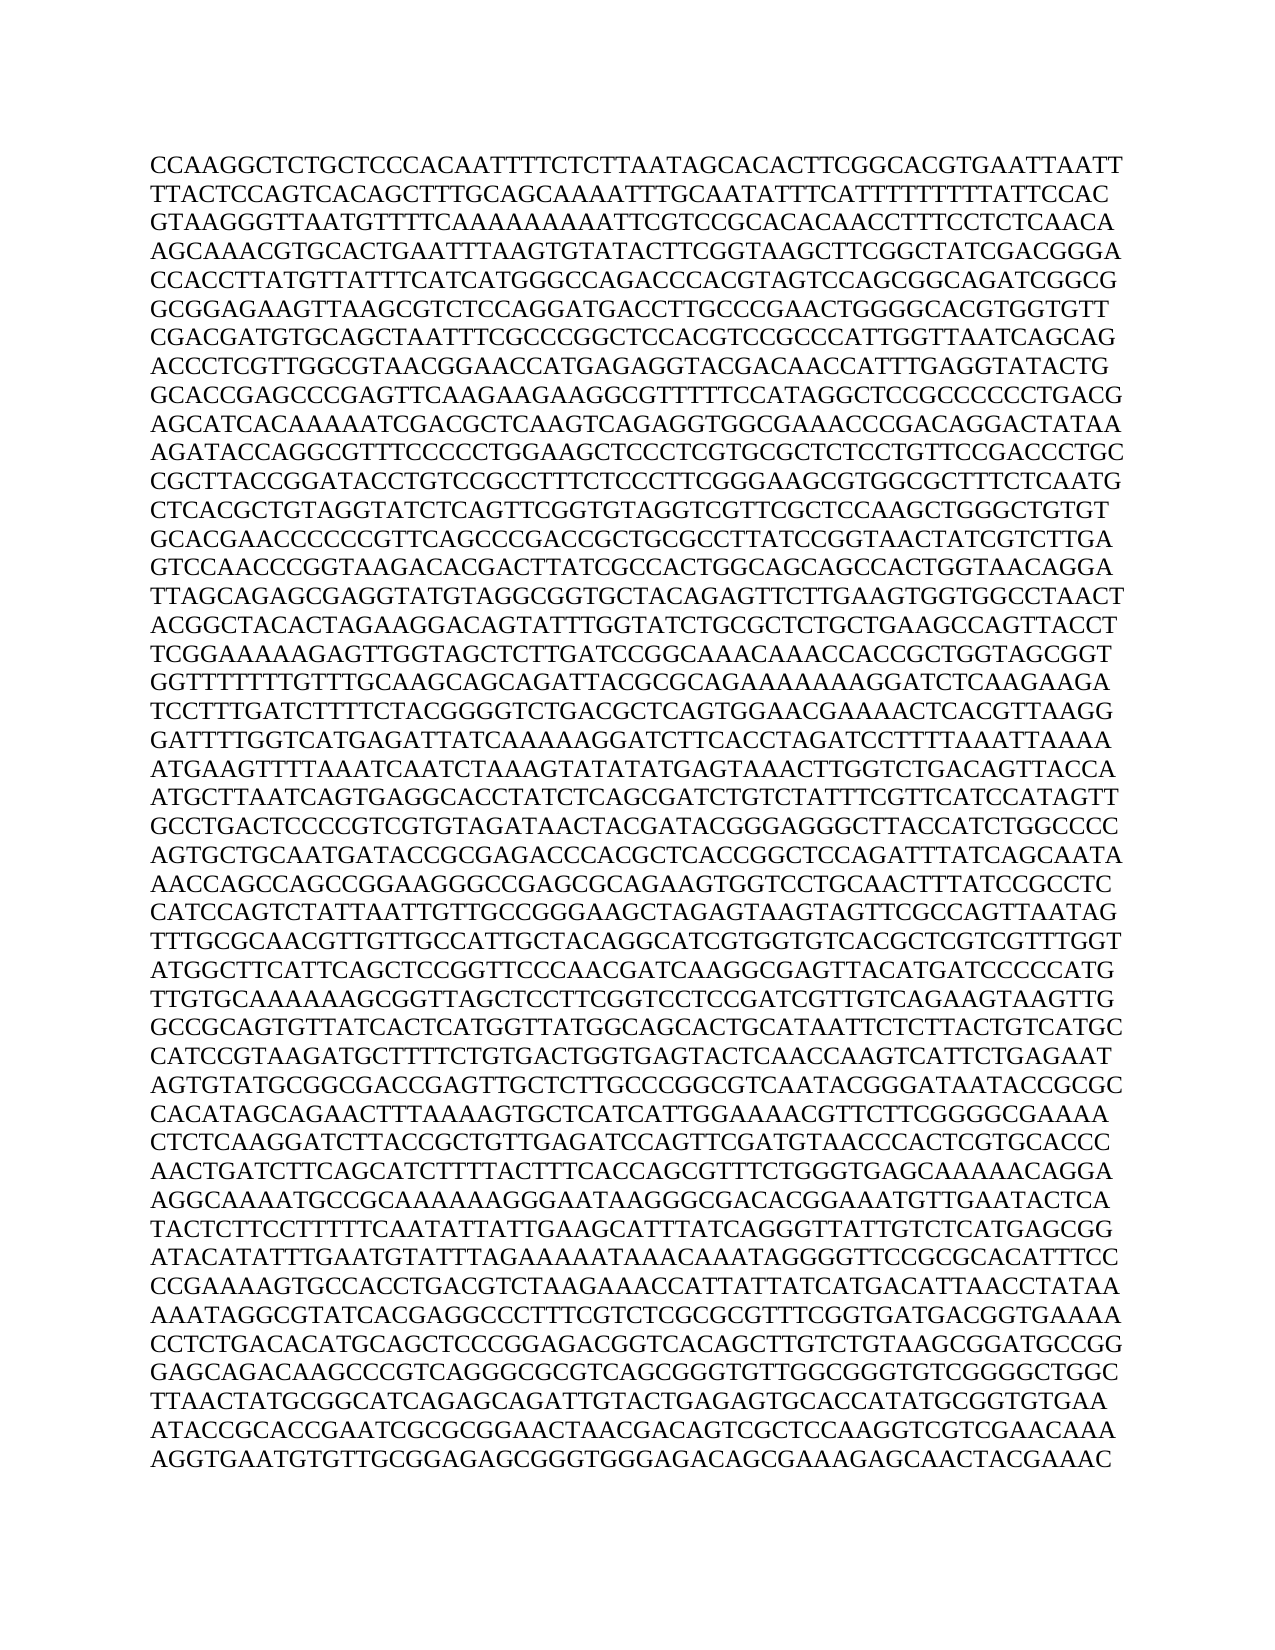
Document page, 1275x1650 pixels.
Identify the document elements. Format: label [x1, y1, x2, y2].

text [150, 150, 1125, 1472]
